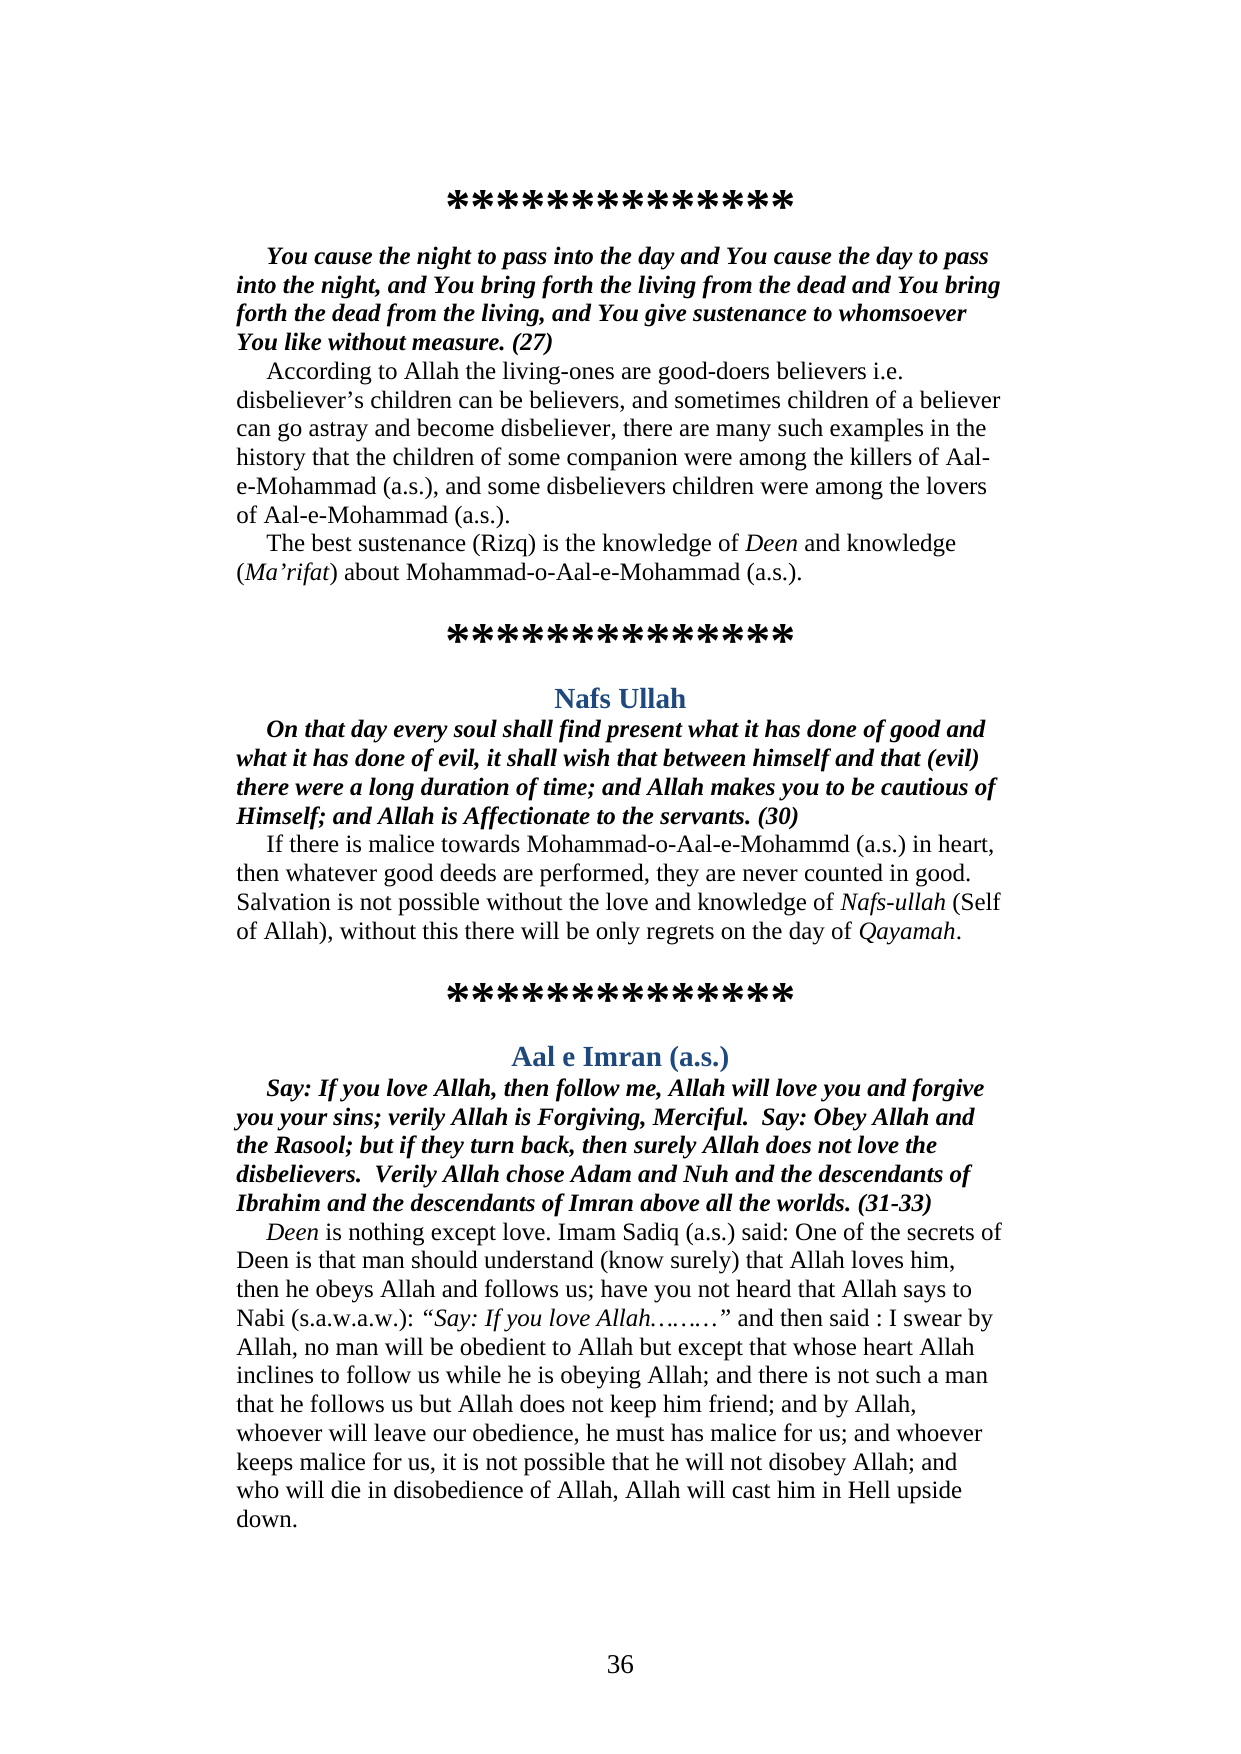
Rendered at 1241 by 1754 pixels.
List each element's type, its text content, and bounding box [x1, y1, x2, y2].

subtitle Aal e Imran (a.s.) [236, 1039, 1004, 1073]
text Say: If you love Allah, then follow me, Allah will love you and forgive you your sins; verily Allah is Forgiving, Merciful. Say: Obey Allah and the Rasool; but if they turn back, then surely Allah does not love the disbelievers. Verily Allah chose Adam and Nuh and the descendants of Ibrahim and the descendants of Imran above all the worlds. (31-33) [236, 1073, 1004, 1217]
text You cause the night to pass into the day and You cause the day to pass into the night, and You bring forth the living from the dead and You bring forth the dead from the living, and You give sustenance to whomsoever You like without measure. (27) [236, 241, 1004, 356]
text If there is malice towards Mohammad-o-Aal-e-Mohammd (a.s.) in heart, then whatever good deeds are performed, they are never counted in good. Salvation is not possible without the love and knowledge of Nafs-ullah (Self of Allah), without this there will be only regrets on the day of Qayamah. [236, 829, 1004, 944]
text ************** [236, 177, 1004, 235]
text On that day every soul shall find present what it has done of good and what it has done of evil, it shall wish that between himself and that (evil) there were a long duration of time; and Allah makes you to be cautious of Himself; and Allah is Affectionate to the servants. (30) [236, 714, 1004, 829]
text According to Allah the living-ones are good-doers believers i.e. disbeliever’s children can be believers, and sometimes children of a believer can go astray and become disbeliever, there are many such examples in the history that the children of some companion were among the killers of Aal-e-Mohammad (a.s.), and some disbelievers children were among the lovers of Aal-e-Mohammad (a.s.). [236, 356, 1004, 528]
text ************** [236, 611, 1004, 668]
text Deen is nothing except love. Imam Sadiq (a.s.) said: One of the secrets of Deen is that man should understand (know surely) that Allah loves him, then he obeys Allah and follows us; have you not heard that Allah says to Nabi (s.a.w.a.w.): “Say: If you love Allah………” and then said : I swear by Allah, no man will be obedient to Allah but except that whose heart Allah inclines to follow us while he is obeying Allah; and there is not such a man that he follows us but Allah does not keep him friend; and by Allah, whoever will leave our obedience, he must has malice for us; and whoever keeps malice for us, it is not possible that he will not disobey Allah; and who will die in disobedience of Allah, Allah will cast him in Hell upside down. [236, 1217, 1004, 1533]
text ************** [236, 969, 1004, 1027]
text The best sustenance (Rizq) is the knowledge of Deen and knowledge (Ma’rifat) about Mohammad-o-Aal-e-Mohammad (a.s.). [236, 528, 1004, 586]
subtitle Nafs Ullah [236, 681, 1004, 714]
